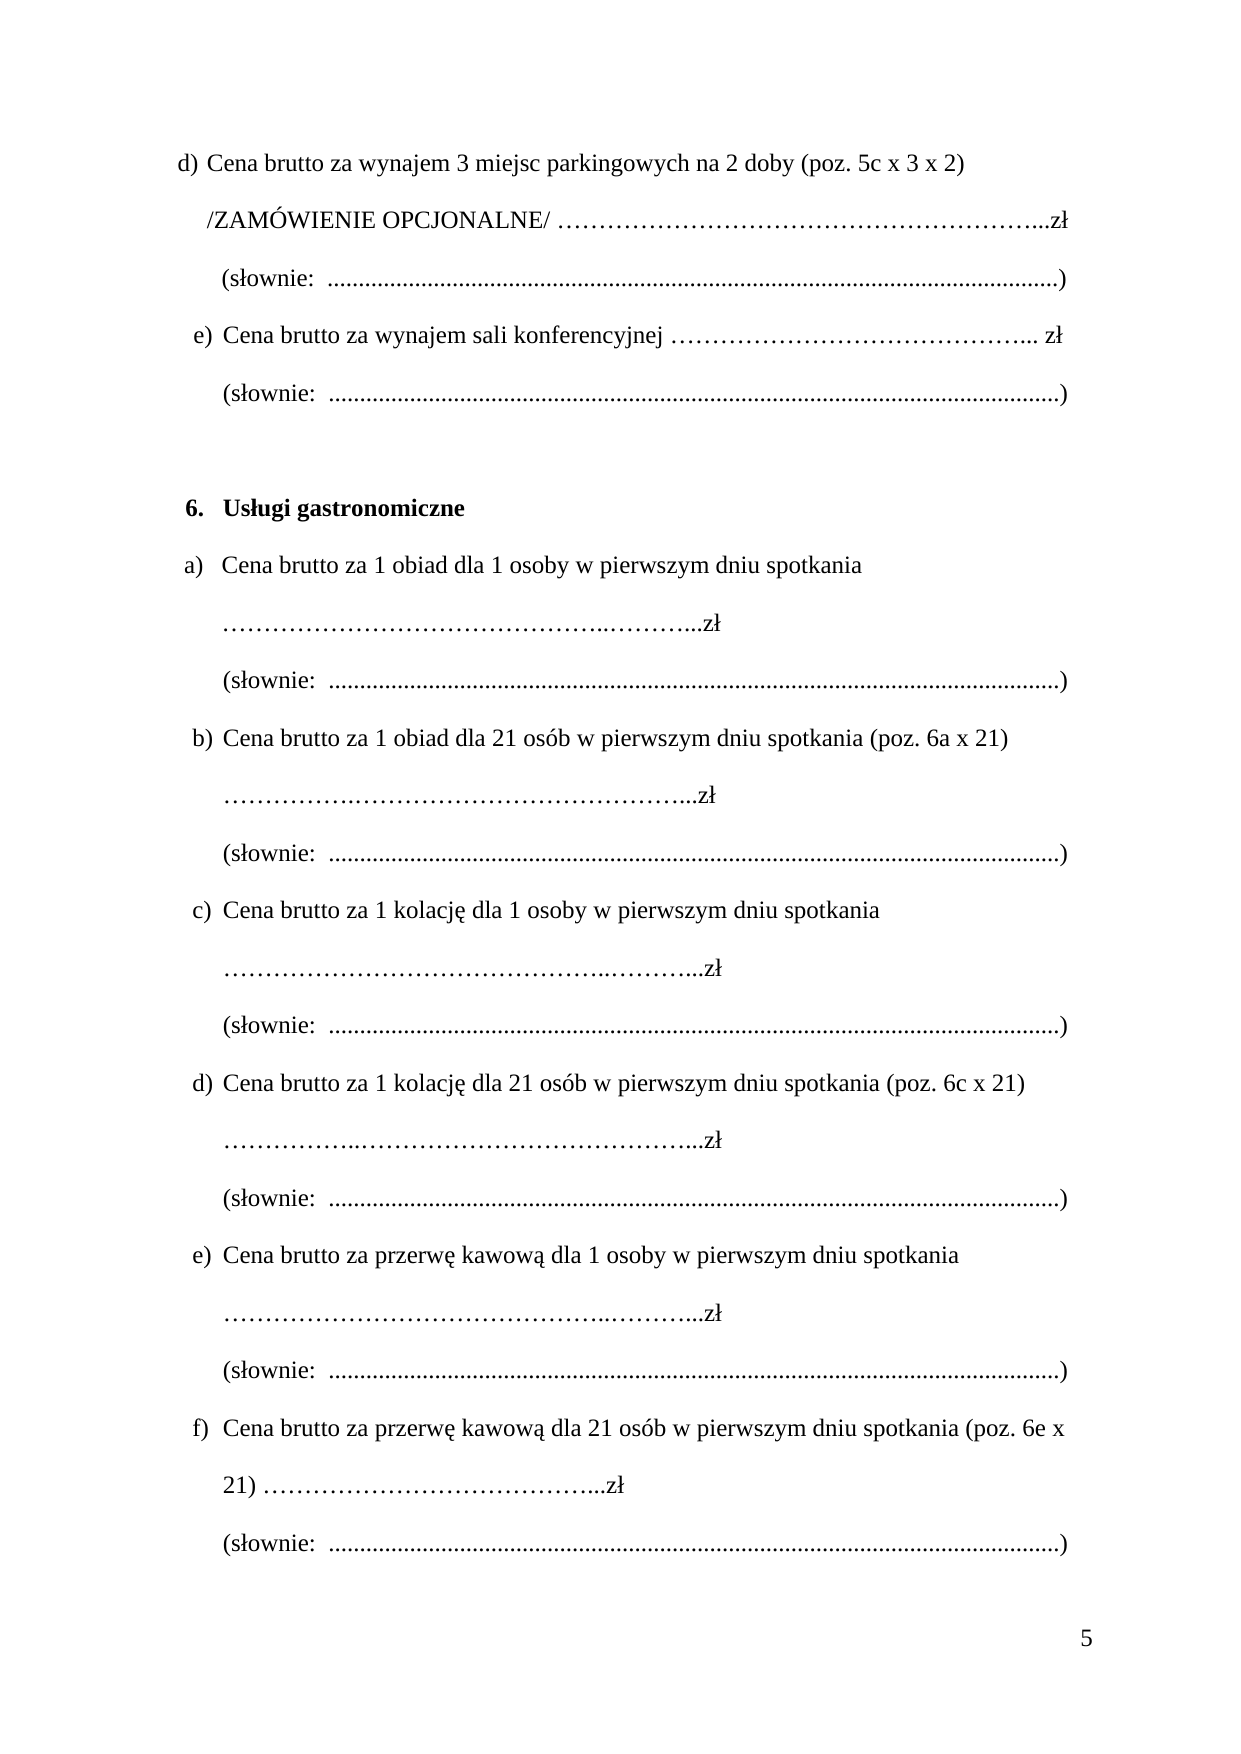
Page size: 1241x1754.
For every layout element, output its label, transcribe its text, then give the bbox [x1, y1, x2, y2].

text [223, 1528, 1093, 1556]
list Cena brutto za wynajem 3 miejsc parkingowych na 2 doby (poz. 5c x 3 x 2) /ZAMÓWIENIE OPCJONALNE/ …………………………………………………...zł [177, 148, 1093, 234]
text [221, 263, 1093, 291]
text (słownie: .....................................................................................................................) [223, 1010, 1093, 1039]
text (słownie: .....................................................................................................................) [223, 1183, 1093, 1211]
list Cena brutto za 1 obiad dla 1 osoby w pierwszym dniu spotkania ………………………………………..………...zł [184, 550, 1093, 636]
list Cena brutto za 1 kolację dla 1 osoby w pierwszym dniu spotkania ………………………………………..………...zł [192, 895, 1093, 981]
list Usługi gastronomiczne [185, 493, 1093, 521]
text (słownie: .....................................................................................................................) [223, 665, 1093, 694]
text (słownie: .....................................................................................................................) [223, 1355, 1093, 1384]
list Cena brutto za 1 obiad dla 21 osób w pierwszym dniu spotkania (poz. 6a x 21) …………….…………………………………...zł [192, 723, 1093, 809]
list Cena brutto za przerwę kawową dla 21 osób w pierwszym dniu spotkania (poz. 6e x 21) …………………………………...zł [192, 1413, 1093, 1499]
list Cena brutto za 1 kolację dla 21 osób w pierwszym dniu spotkania (poz. 6c x 21) ……………..…………………………………...zł [192, 1068, 1093, 1154]
list Cena brutto za wynajem sali konferencyjnej ……………………………………... zł (słownie: .....................................................................................................................) [193, 320, 1093, 406]
list Cena brutto za przerwę kawową dla 1 osoby w pierwszym dniu spotkania ………………………………………..………...zł [192, 1240, 1093, 1326]
text (słownie: .....................................................................................................................) [223, 838, 1093, 866]
